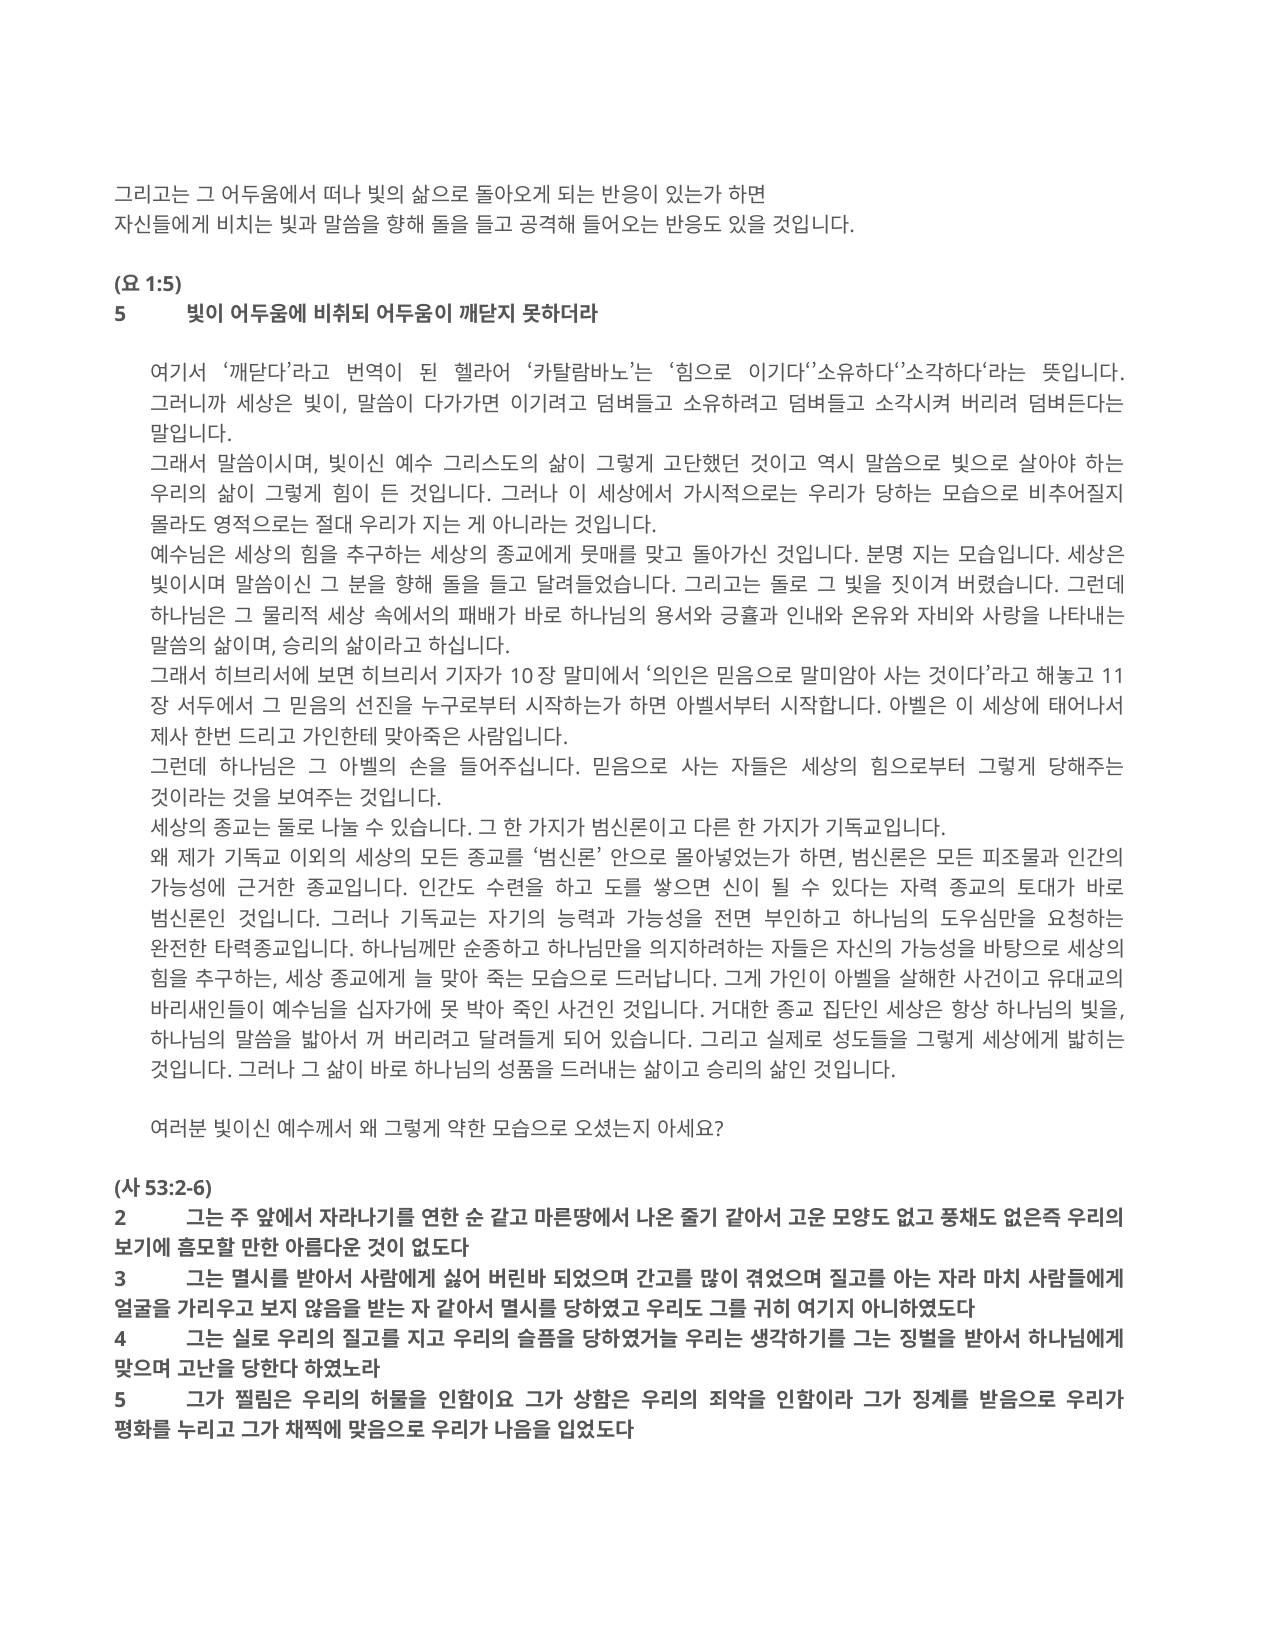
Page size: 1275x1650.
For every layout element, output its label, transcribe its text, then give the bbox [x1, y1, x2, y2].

text 2 그는 주 앞에서 자라나기를 연한 순 같고 마른땅에서 나온 줄기 같아서 고운 모양도 없고 풍채도 없은즉 우리의 보기에 흠모할 만한 아름다운 것이 없도다 [114, 1201, 1125, 1262]
text (사53:2-6) [114, 1171, 1125, 1201]
text 여기서 ‘깨닫다’라고 번역이 된 헬라어 ‘카탈람바노’는 ‘힘으로 이기다‘’소유하다‘’소각하다‘라는 뜻입니다. 그러니까 세상은 빛이, 말씀이 다가가면 이기려고 덤벼들고 소유하려고 덤벼들고 소각시켜 버리려 덤벼든다는 말입니다. [150, 356, 1125, 447]
text 5 빛이 어두움에 비취되 어두움이 깨닫지 못하더라 [114, 298, 1125, 328]
text 4 그는 실로 우리의 질고를 지고 우리의 슬픔을 당하였거늘 우리는 생각하기를 그는 징벌을 받아서 하나님에게 맞으며 고난을 당한다 하였노라 [114, 1322, 1125, 1383]
text 세상의 종교는 둘로 나눌 수 있습니다. 그 한 가지가 범신론이고 다른 한 가지가 기독교입니다. [150, 811, 1125, 841]
text 5 그가 찔림은 우리의 허물을 인함이요 그가 상함은 우리의 죄악을 인함이라 그가 징계를 받음으로 우리가 평화를 누리고 그가 채찍에 맞음으로 우리가 나음을 입었도다 [114, 1383, 1125, 1443]
text 3 그는 멸시를 받아서 사람에게 싫어 버린바 되었으며 간고를 많이 겪었으며 질고를 아는 자라 마치 사람들에게 얼굴을 가리우고 보지 않음을 받는 자 같아서 멸시를 당하였고 우리도 그를 귀히 여기지 아니하였도다 [114, 1262, 1125, 1322]
text 그런데 하나님은 그 아벨의 손을 들어주십니다. 믿음으로 사는 자들은 세상의 힘으로부터 그렇게 당해주는 것이라는 것을 보여주는 것입니다. [150, 750, 1125, 811]
text 그래서 말씀이시며, 빛이신 예수 그리스도의 삶이 그렇게 고단했던 것이고 역시 말씀으로 빛으로 살아야 하는 우리의 삶이 그렇게 힘이 든 것입니다. 그러나 이 세상에서 가시적으로는 우리가 당하는 모습으로 비추어질지 몰라도 영적으로는 절대 우리가 지는 게 아니라는 것입니다. [150, 447, 1125, 538]
text 왜 제가 기독교 이외의 세상의 모든 종교를 ‘범신론’ 안으로 몰아넣었는가 하면, 범신론은 모든 피조물과 인간의 가능성에 근거한 종교입니다. 인간도 수련을 하고 도를 쌓으면 신이 될 수 있다는 자력 종교의 토대가 바로 범신론인 것입니다. 그러나 기독교는 자기의 능력과 가능성을 전면 부인하고 하나님의 도우심만을 요청하는 완전한 타력종교입니다. 하나님께만 순종하고 하나님만을 의지하려하는 자들은 자신의 가능성을 바탕으로 세상의 힘을 추구하는, 세상 종교에게 늘 맞아 죽는 모습으로 드러납니다. 그게 가인이 아벨을 살해한 사건이고 유대교의 바리새인들이 예수님을 십자가에 못 박아 죽인 사건인 것입니다. 거대한 종교 집단인 세상은 항상 하나님의 빛을, 하나님의 말씀을 밟아서 꺼 버리려고 달려들게 되어 있습니다. 그리고 실제로 성도들을 그렇게 세상에게 밟히는 것입니다. 그러나 그 삶이 바로 하나님의 성품을 드러내는 삶이고 승리의 삶인 것입니다. [150, 841, 1125, 1084]
text (요1:5) [114, 267, 1125, 298]
text 그래서 히브리서에 보면 히브리서 기자가 10장 말미에서 ‘의인은 믿음으로 말미암아 사는 것이다’라고 해놓고 11장 서두에서 그 믿음의 선진을 누구로부터 시작하는가 하면 아벨서부터 시작합니다. 아벨은 이 세상에 태어나서 제사 한번 드리고 가인한테 맞아죽은 사람입니다. [150, 659, 1125, 750]
text 자신들에게 비치는 빛과 말씀을 향해 돌을 들고 공격해 들어오는 반응도 있을 것입니다. [114, 209, 1125, 239]
text 예수님은 세상의 힘을 추구하는 세상의 종교에게 뭇매를 맞고 돌아가신 것입니다. 분명 지는 모습입니다. 세상은 빛이시며 말씀이신 그 분을 향해 돌을 들고 달려들었습니다. 그리고는 돌로 그 빛을 짓이겨 버렸습니다. 그런데 하나님은 그 물리적 세상 속에서의 패배가 바로 하나님의 용서와 긍휼과 인내와 온유와 자비와 사랑을 나타내는 말씀의 삶이며, 승리의 삶이라고 하십니다. [150, 538, 1125, 659]
text 여러분 빛이신 예수께서 왜 그렇게 약한 모습으로 오셨는지 아세요? [150, 1112, 1125, 1143]
text 그리고는 그 어두움에서 떠나 빛의 삶으로 돌아오게 되는 반응이 있는가 하면 [114, 178, 1125, 209]
